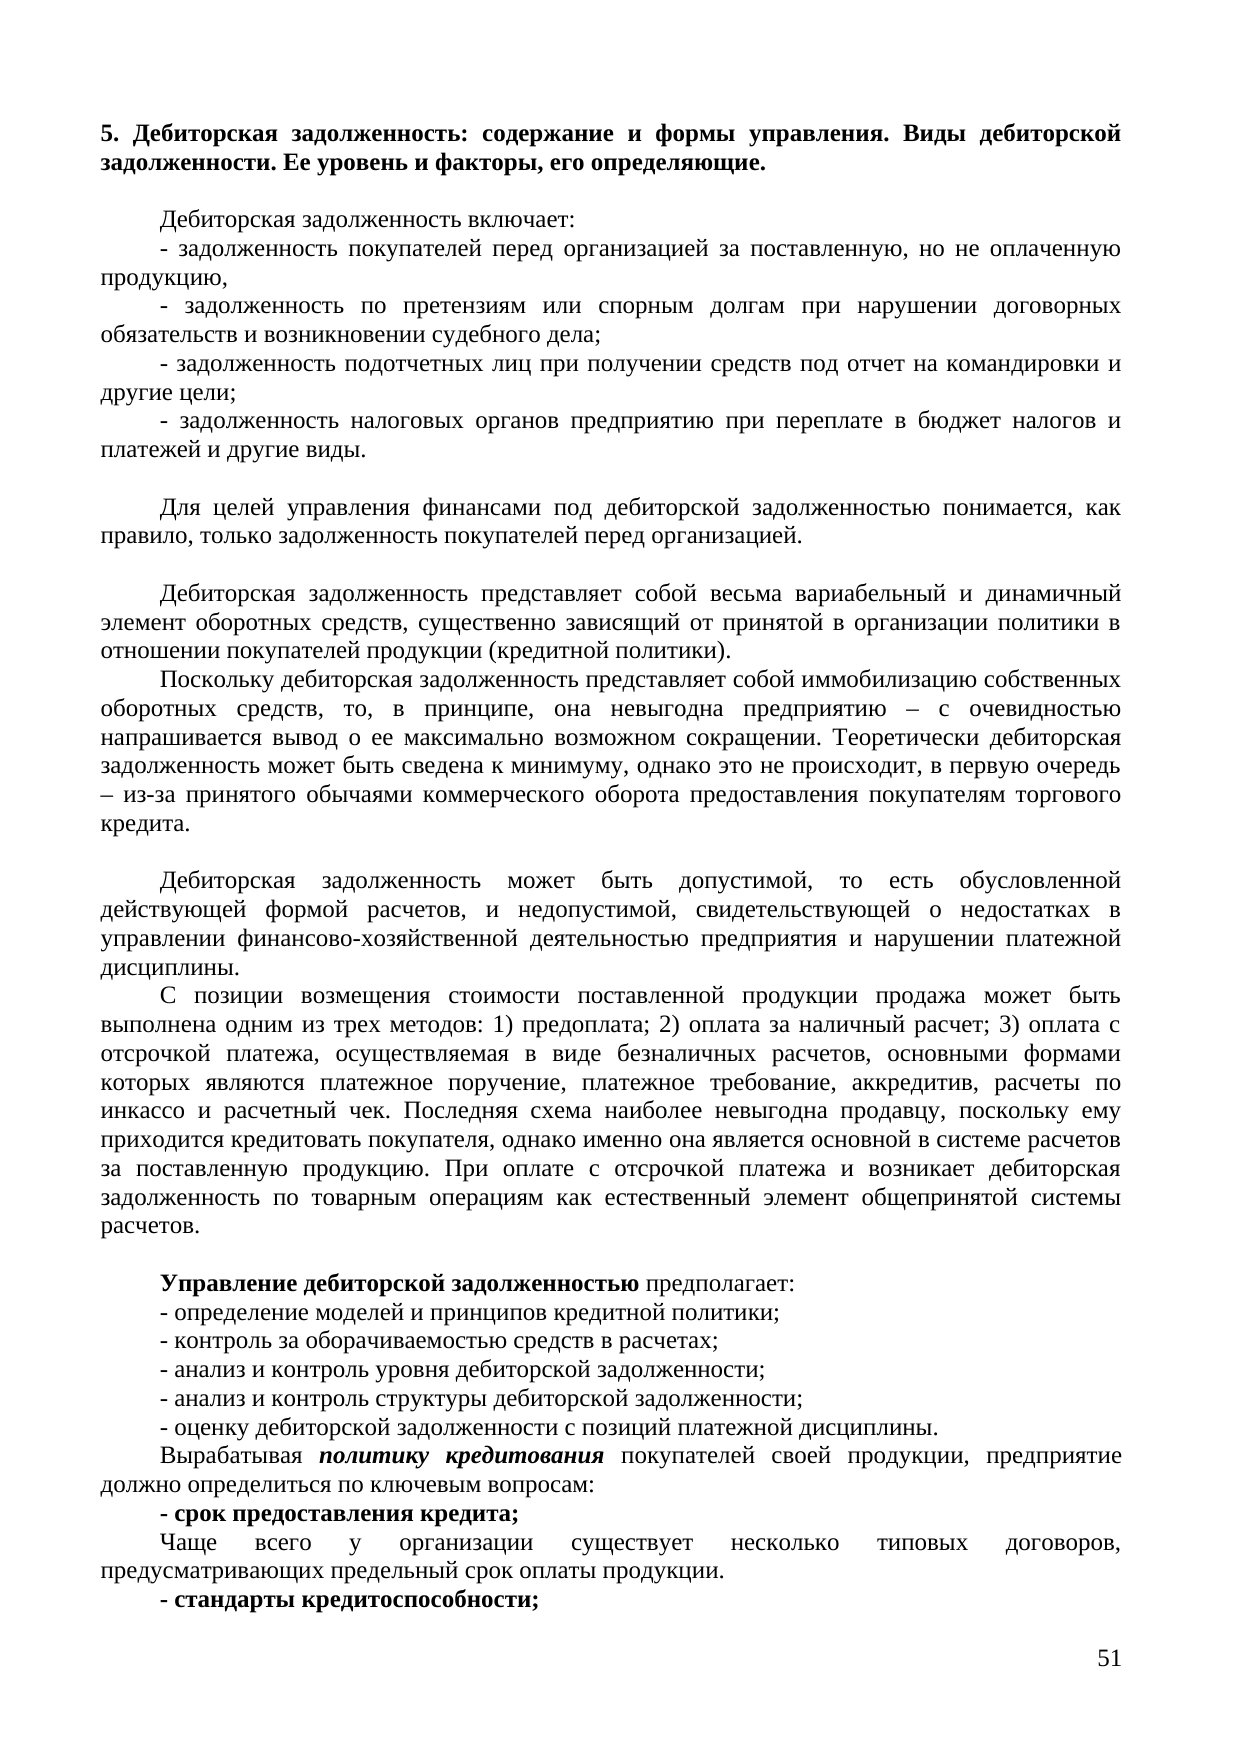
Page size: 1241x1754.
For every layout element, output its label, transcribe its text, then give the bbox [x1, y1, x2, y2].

text - стандарты кредитоспособности; [100, 1584, 1122, 1613]
text С позиции возмещения стоимости поставленной продукции продажа может быть выполнена одним из трех методов: 1) предоплата; 2) оплата за наличный расчет; 3) оплата с отсрочкой платежа, осуществляемая в виде безналичных расчетов, основными формами которых являются платежное поручение, платежное требование, аккредитив, расчеты по инкассо и расчетный чек. Последняя схема наиболее невыгодна продавцу, поскольку ему приходится кредитовать покупателя, однако именно она является основной в системе расчетов за поставленную продукцию. При оплате с отсрочкой платежа и возникает дебиторская задолженность по товарным операциям как естественный элемент общепринятой системы расчетов. [100, 981, 1122, 1239]
text - задолженность покупателей перед организацией за поставленную, но не оплаченную продукцию, [100, 233, 1122, 291]
text Для целей управления финансами под дебиторской задолженностью понимается, как правило, только задолженность покупателей перед организацией. [100, 492, 1122, 549]
text Дебиторская задолженность может быть допустимой, то есть обусловленной действующей формой расчетов, и недопустимой, свидетельствующей о недостатках в управлении финансово-хозяйственной деятельностью предприятия и нарушении платежной дисциплины. [100, 866, 1122, 981]
text Вырабатывая политику кредитования покупателей своей продукции, предприятие должно определиться по ключевым вопросам: [100, 1441, 1122, 1498]
text Чаще всего у организации существует несколько типовых договоров, предусматривающих предельный срок оплаты продукции. [100, 1527, 1122, 1584]
text - срок предоставления кредита; [100, 1498, 1122, 1527]
text 5. Дебиторская задолженность: содержание и формы управления. Виды дебиторской задолженности. Ее уровень и факторы, его определяющие. [100, 118, 1122, 176]
text - контроль за оборачиваемостью средств в расчетах; [100, 1326, 1122, 1354]
text - задолженность подотчетных лиц при получении средств под отчет на командировки и другие цели; [100, 348, 1122, 406]
text - анализ и контроль уровня дебиторской задолженности; [100, 1354, 1122, 1383]
text Управление дебиторской задолженностью предполагает: [100, 1268, 1122, 1297]
text Дебиторская задолженность представляет собой весьма вариабельный и динамичный элемент оборотных средств, существенно зависящий от принятой в организации политики в отношении покупателей продукции (кредитной политики). [100, 578, 1122, 664]
text - оценку дебиторской задолженности с позиций платежной дисциплины. [100, 1412, 1122, 1441]
text Поскольку дебиторская задолженность представляет собой иммобилизацию собственных оборотных средств, то, в принципе, она невыгодна предприятию – с очевидностью напрашивается вывод о ее максимально возможном сокращении. Теоретически дебиторская задолженность может быть сведена к минимуму, однако это не происходит, в первую очередь – из-за принятого обычаями коммерческого оборота предоставления покупателям торгового кредита. [100, 664, 1122, 837]
text - определение моделей и принципов кредитной политики; [100, 1297, 1122, 1326]
text - анализ и контроль структуры дебиторской задолженности; [100, 1383, 1122, 1412]
text - задолженность налоговых органов предприятию при переплате в бюджет налогов и платежей и другие виды. [100, 406, 1122, 463]
text - задолженность по претензиям или спорным долгам при нарушении договорных обязательств и возникновении судебного дела; [100, 291, 1122, 348]
text Дебиторская задолженность включает: [100, 204, 1122, 233]
